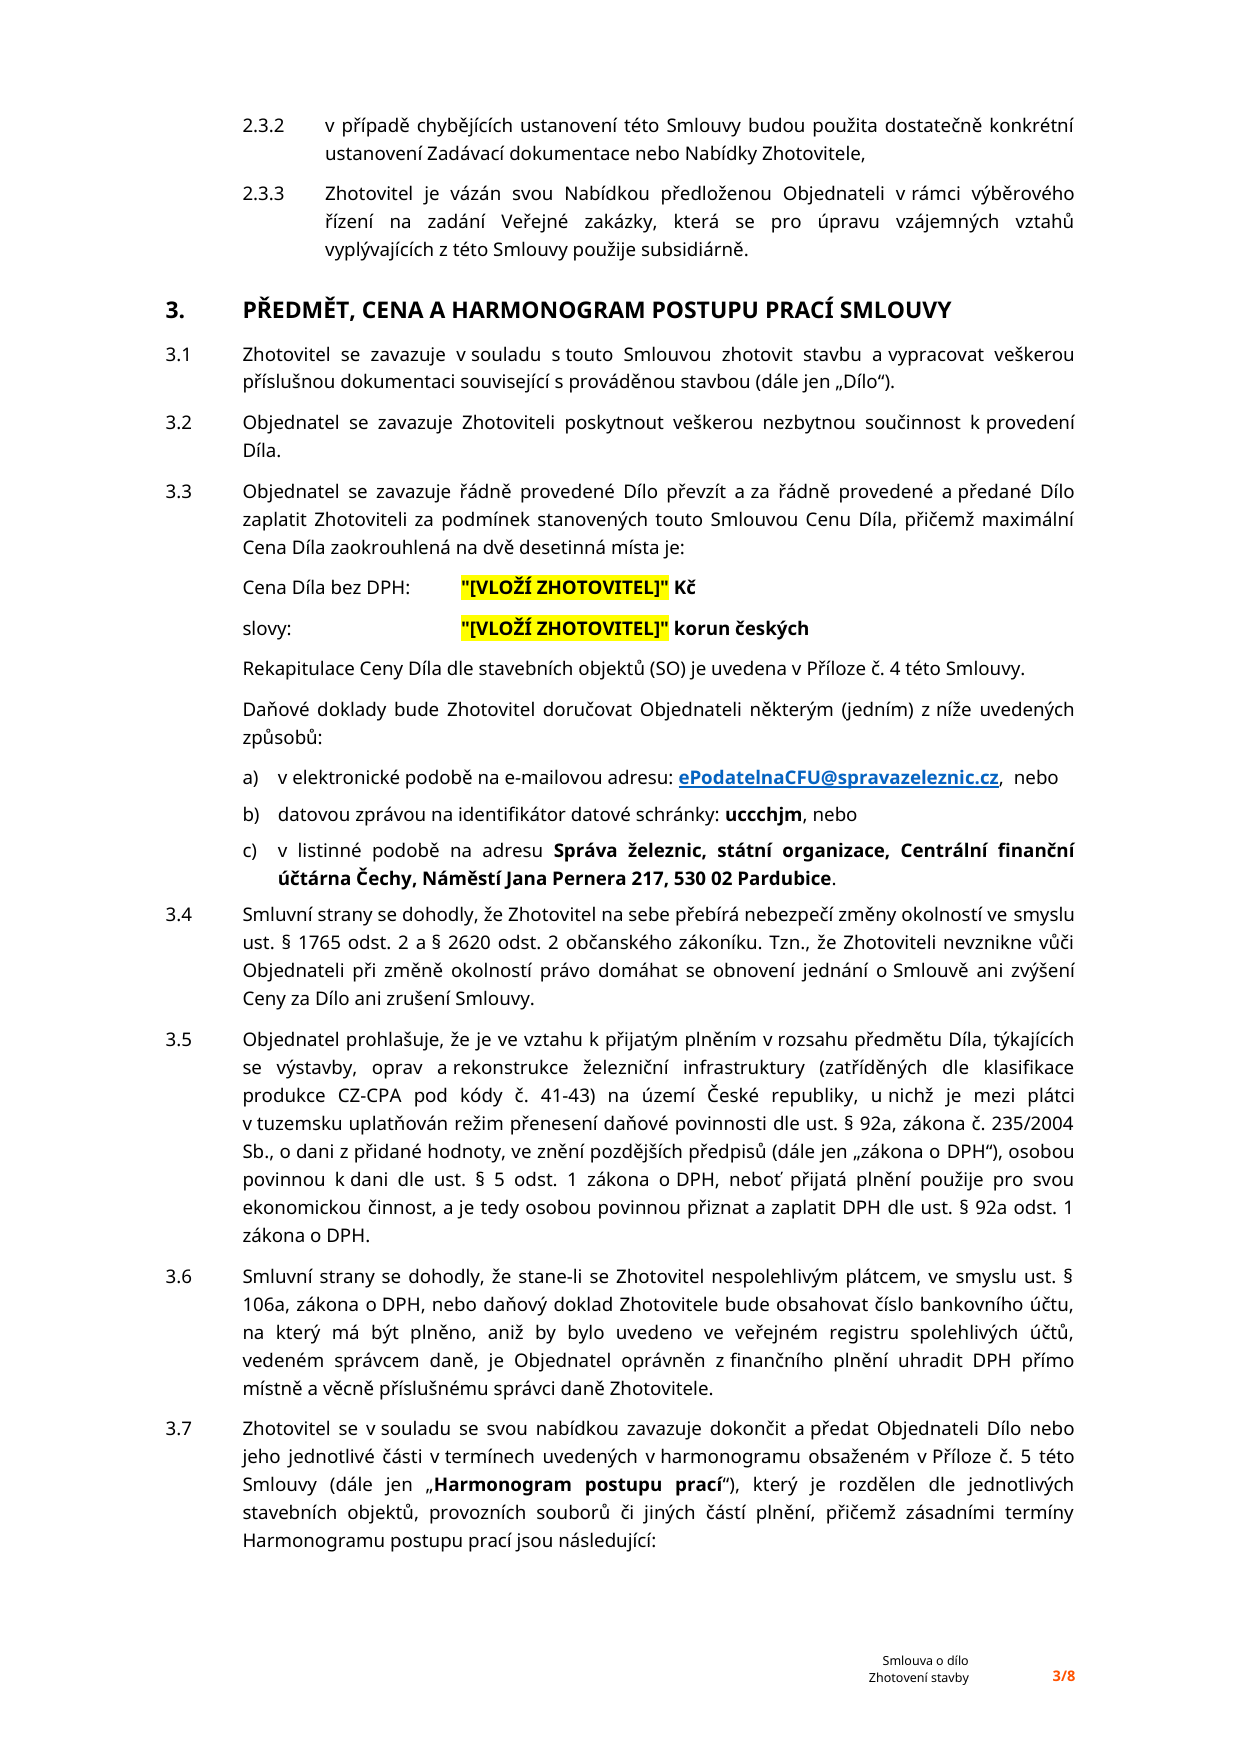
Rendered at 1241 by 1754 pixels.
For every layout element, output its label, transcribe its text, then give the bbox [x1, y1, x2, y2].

text Objednatel prohlašuje, že je ve vztahu k přijatým plněním v rozsahu předmětu Díla, týkajících se výstavby, oprav a rekonstrukce železniční infrastruktury (zatříděných dle klasifikace produkce CZ-CPA pod kódy č. 41-43) na území České republiky, u nichž je mezi plátci v tuzemsku uplatňován režim přenesení daňové povinnosti dle ust. § 92a, zákona č. 235/2004 Sb., o dani z přidané hodnoty, ve znění pozdějších předpisů (dále jen „zákona o DPH“), osobou povinnou k dani dle ust. § 5 odst. 1 zákona o DPH, neboť přijatá plnění použije pro svou ekonomickou činnost, a je tedy osobou povinnou přiznat a zaplatit DPH dle ust. § 92a odst. 1 zákona o DPH. [165, 1026, 1075, 1248]
text Zhotovitel je vázán svou Nabídkou předloženou Objednateli v rámci výběrového řízení na zadání Veřejné zakázky, která se pro úpravu vzájemných vztahů vyplývajících z této Smlouvy použije subsidiárně. [242, 181, 1075, 262]
text slovy: "[VLOŽÍ ZHOTOVITEL]" korun českých [669, 615, 1075, 641]
text Rekapitulace Ceny Díla dle stavebních objektů (SO) je uvedena v Příloze č. 4 této Smlouvy. [242, 656, 1075, 681]
text datovou zprávou na identifikátor datové schránky: uccchjm, nebo [242, 801, 1075, 826]
text v elektronické podobě na e-mailovou adresu: ePodatelnaCFU@spravazeleznic.cz, nebo [242, 764, 1075, 790]
text v případě chybějících ustanovení této Smlouvy budou použita dostatečně konkrétní ustanovení Zadávací dokumentace nebo Nabídky Zhotovitele, [242, 112, 1075, 166]
text slovy: "[VLOŽÍ ZHOTOVITEL]" korun českých [242, 615, 461, 641]
text v listinné podobě na adresu Správa železnic, státní organizace, Centrální finanční účtárna Čechy, Náměstí Jana Pernera 217, 530 02 Pardubice. [242, 837, 1075, 891]
text Smluvní strany se dohodly, že Zhotovitel na sebe přebírá nebezpečí změny okolností ve smyslu ust. § 1765 odst. 2 a § 2620 odst. 2 občanského zákoníku. Tzn., že Zhotoviteli nevznikne vůči Objednateli při změně okolností právo domáhat se obnovení jednání o Smlouvě ani zvýšení Ceny za Dílo ani zrušení Smlouvy. [165, 902, 1075, 1011]
text Objednatel se zavazuje Zhotoviteli poskytnout veškerou nezbytnou součinnost k provedení Díla. [165, 409, 1075, 463]
text Objednatel se zavazuje řádně provedené Dílo převzít a za řádně provedené a předané Dílo zaplatit Zhotoviteli za podmínek stanovených touto Smlouvou Cenu Díla, přičemž maximální Cena Díla zaokrouhlená na dvě desetinná místa je: [165, 478, 1075, 559]
text Zhotovitel se v souladu se svou nabídkou zavazuje dokončit a předat Objednateli Dílo nebo jeho jednotlivé části v termínech uvedených v harmonogramu obsaženém v Příloze č. 5 této Smlouvy (dále jen „Harmonogram postupu prací“), který je rozdělen dle jednotlivých stavebních objektů, provozních souborů či jiných částí plnění, přičemž zásadními termíny Harmonogramu postupu prací jsou následující: [165, 1416, 1075, 1553]
text Zhotovitel se zavazuje v souladu s touto Smlouvou zhotovit stavbu a vypracovat veškerou příslušnou dokumentaci související s prováděnou stavbou (dále jen „Dílo“). [165, 341, 1075, 394]
text PŘEDMĚT, CENA A HARMONOGRAM POSTUPU PRACÍ SMLOUVY [165, 294, 1075, 325]
text Smluvní strany se dohodly, že stane-li se Zhotovitel nespolehlivým plátcem, ve smyslu ust. § 106a, zákona o DPH, nebo daňový doklad Zhotovitele bude obsahovat číslo bankovního účtu, na který má být plněno, aniž by bylo uvedeno ve veřejném registru spolehlivých účtů, vedeném správcem daně, je Objednatel oprávněn z finančního plnění uhradit DPH přímo místně a věcně příslušnému správci daně Zhotovitele. [165, 1263, 1075, 1401]
list Daňové doklady bude Zhotovitel doručovat Objednateli některým (jedním) z níže uvedených způsobů: [242, 696, 1075, 749]
text Cena Díla bez DPH: "[VLOŽÍ ZHOTOVITEL]" Kč [242, 574, 1075, 600]
